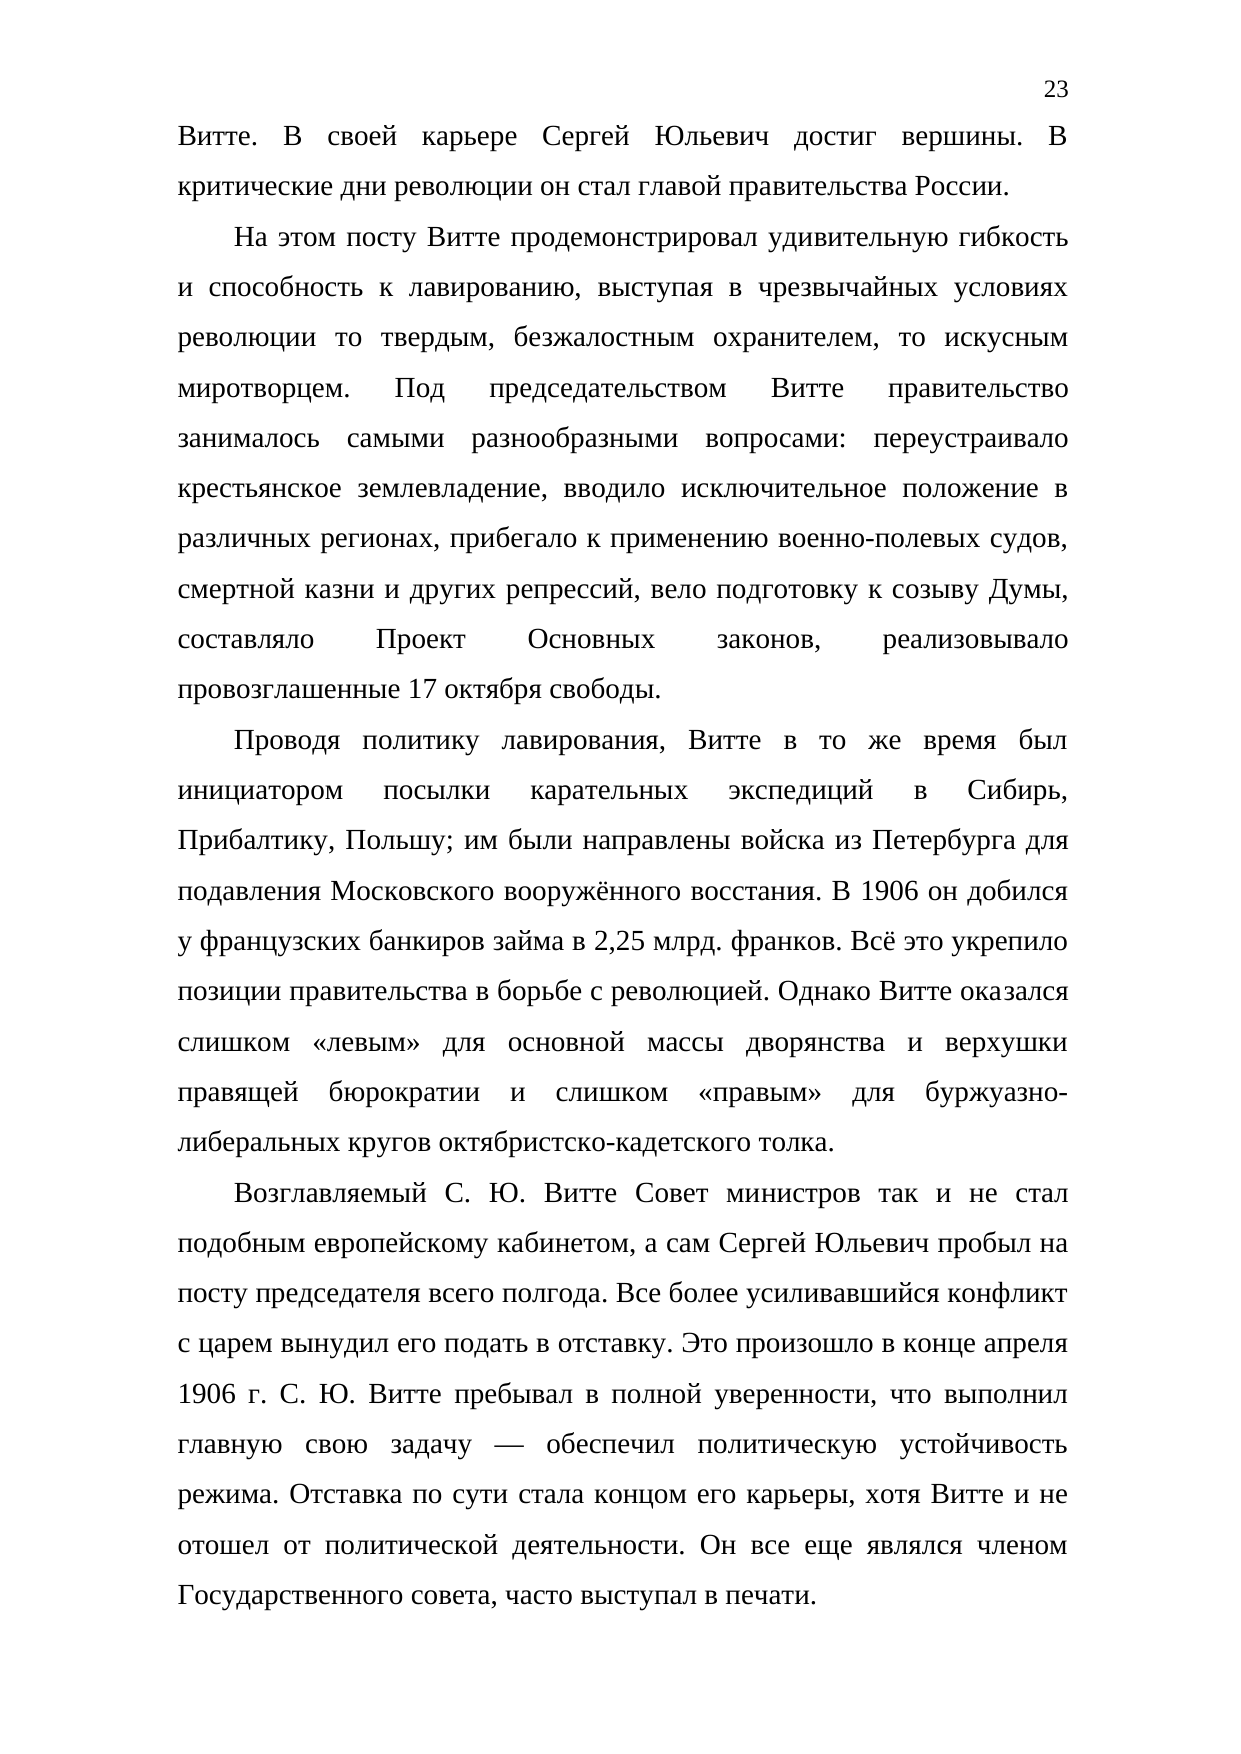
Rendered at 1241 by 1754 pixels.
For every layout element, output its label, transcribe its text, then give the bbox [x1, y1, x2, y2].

text Проводя политику лавирования, Витте в то же время был инициатором посылки карательных экспедиций в Сибирь, Прибалтику, Польшу; им были направлены войска из Петербурга для подавления Московского вооружённого восстания. В 1906 он добился у французских банкиров займа в 2,25 млрд. франков. Всё это укрепило позиции правительства в борьбе с революцией. Однако Витте оказался слишком «левым» для основной массы дворянства и верхушки правящей бюрократии и слишком «правым» для буржуазно-либеральных кругов октябристско-кадетского толка. [177, 722, 1069, 1158]
text На этом посту Витте продемонстрировал удивительную гибкость и способность к лавированию, выступая в чрезвычайных условиях революции то твердым, безжалостным охранителем, то искусным миротворцем. Под председательством Витте правительство занималось самыми разнообразными вопросами: переустраивало крестьянское землевладение, вводило исключительное положение в различных регионах, прибегало к применению военно-полевых судов, смертной казни и других репрессий, вело подготовку к созыву Думы, составляло Проект Основных законов, реализовывало провозглашенные 17 октября свободы. [177, 219, 1069, 705]
text Возглавляемый С. Ю. Витте Совет министров так и не стал подобным европейскому кабинетом, а сам Сергей Юльевич пробыл на посту председателя всего полгода. Все более усиливавшийся конфликт с царем вынудил его подать в отставку. Это произошло в конце апреля 1906 г. С. Ю. Витте пребывал в полной уверенности, что выполнил главную свою задачу — обеспечил политическую устойчивость режима. Отставка по сути стала концом его карьеры, хотя Витте и не отошел от политической деятельности. Он все еще являлся членом Государственного совета, часто выступал в печати. [177, 1175, 1069, 1611]
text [177, 118, 1069, 202]
